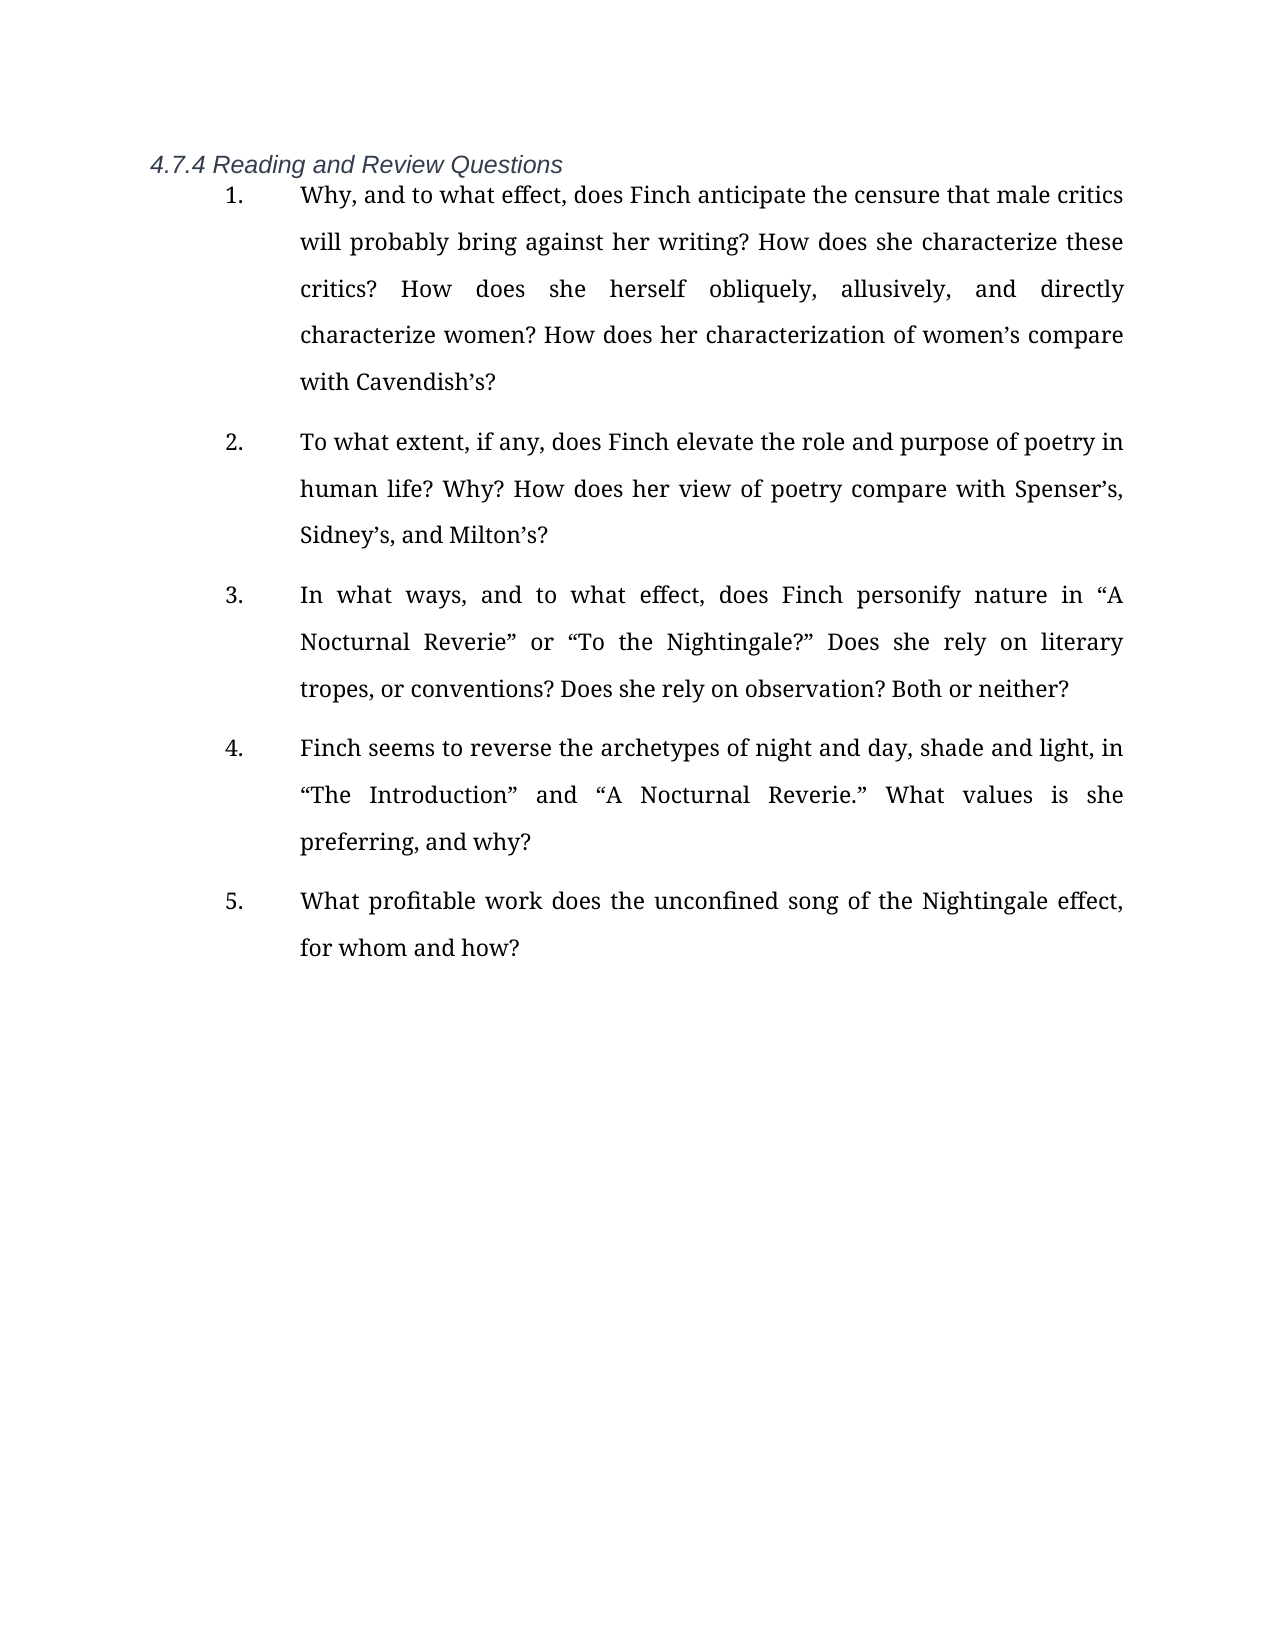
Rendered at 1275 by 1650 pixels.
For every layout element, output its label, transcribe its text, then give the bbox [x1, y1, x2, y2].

list What profitable work does the unconfined song of the Nightingale effect, for whom and how? [225, 885, 1125, 963]
list In what ways, and to what effect, does Finch personify nature in “A Nocturnal Reverie” or “To the Nightingale?” Does she rely on literary tropes, or conventions? Does she rely on observation? Both or neither? [225, 579, 1125, 704]
list Finch seems to reverse the archetypes of night and day, shade and light, in “The Introduction” and “A Nocturnal Reverie.” What values is she preferring, and why? [225, 732, 1125, 857]
subtitle 4.7.4 Reading and Review Questions [150, 150, 1125, 179]
list Why, and to what effect, does Finch anticipate the censure that male critics will probably bring against her writing? How does she characterize these critics? How does she herself obliquely, allusively, and directly characterize women? How does her characterization of women’s compare with Cavendish’s? [225, 179, 1125, 397]
list To what extent, if any, does Finch elevate the role and purpose of poetry in human life? Why? How does her view of poetry compare with Spenser’s, Sidney’s, and Milton’s? [225, 426, 1125, 551]
